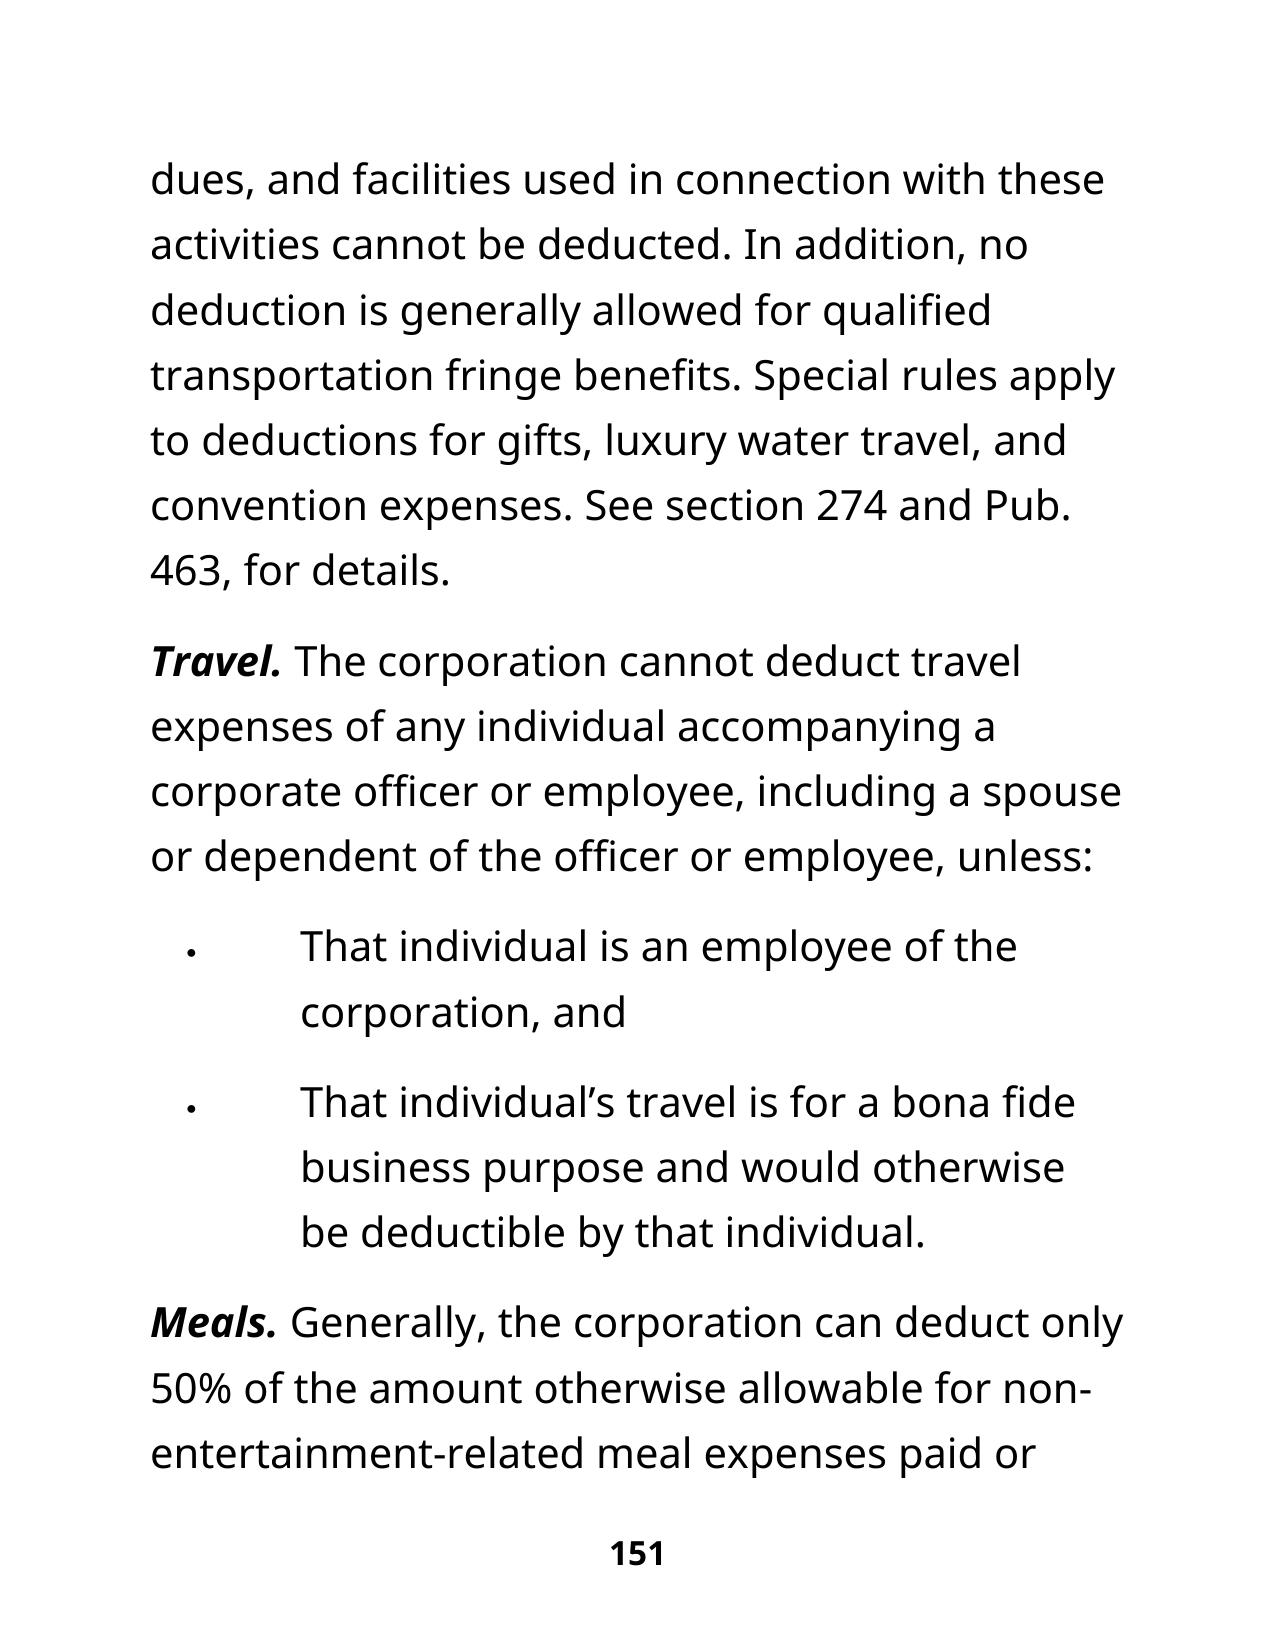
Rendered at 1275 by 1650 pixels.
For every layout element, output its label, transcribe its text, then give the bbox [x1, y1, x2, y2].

text That individual’s travel is for a bona fide business purpose and would otherwise be deductible by that individual. [187, 1073, 1125, 1260]
text That individual is an employee of the corporation, and [187, 917, 1125, 1039]
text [150, 1293, 1125, 1481]
text Travel. The corporation cannot deduct travel expenses of any individual accompanying a corporate officer or employee, including a spouse or dependent of the officer or employee, unless: [150, 631, 1125, 884]
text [150, 150, 1125, 598]
